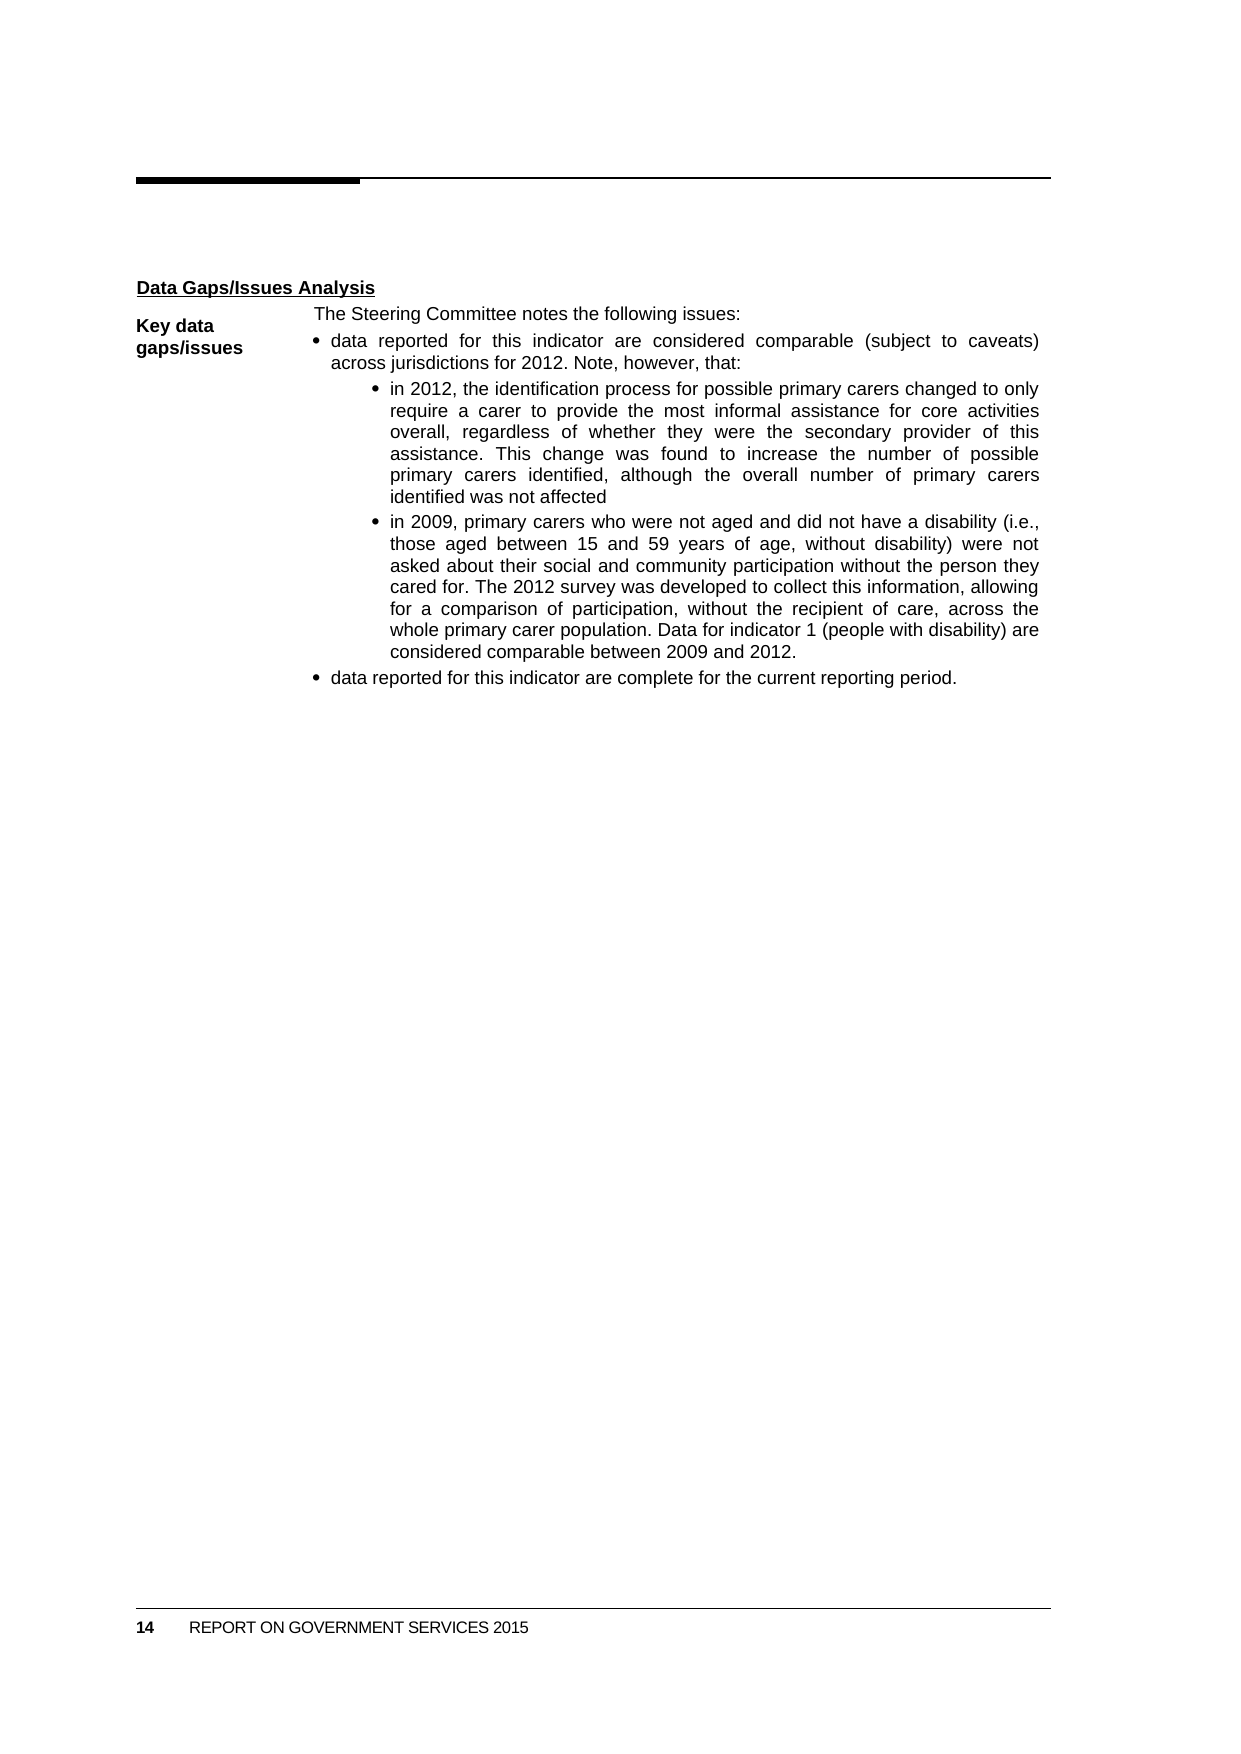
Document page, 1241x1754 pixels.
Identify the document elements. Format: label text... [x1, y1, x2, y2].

table_cell The Steering Committee notes the following issues: data reported for this indicator are considered comparable (subject to caveats) across jurisdictions for 2012. Note, however, that: in 2012, the identification process for possible primary carers changed to only require a carer to provide the most informal assistance for core activities overall, regardless of whether they were the secondary provider of this assistance. This change was found to increase the number of possible primary carers identified, although the overall number of primary carers identified was not affected in 2009, primary carers who were not aged and did not have a disability (i.e., those aged between 15 and 59 years of age, without disability) were not asked about their social and community participation without the person they cared for. The 2012 survey was developed to collect this information, allowing for a comparison of participation, without the recipient of care, across the whole primary carer population. Data for indicator 1 (people with disability) are considered comparable between 2009 and 2012. data reported for this indicator are complete for the current reporting period. [313, 303, 1051, 692]
table_cell Key data gaps/issues [136, 303, 313, 692]
table_cell Data Gaps/Issues Analysis [136, 277, 1051, 302]
